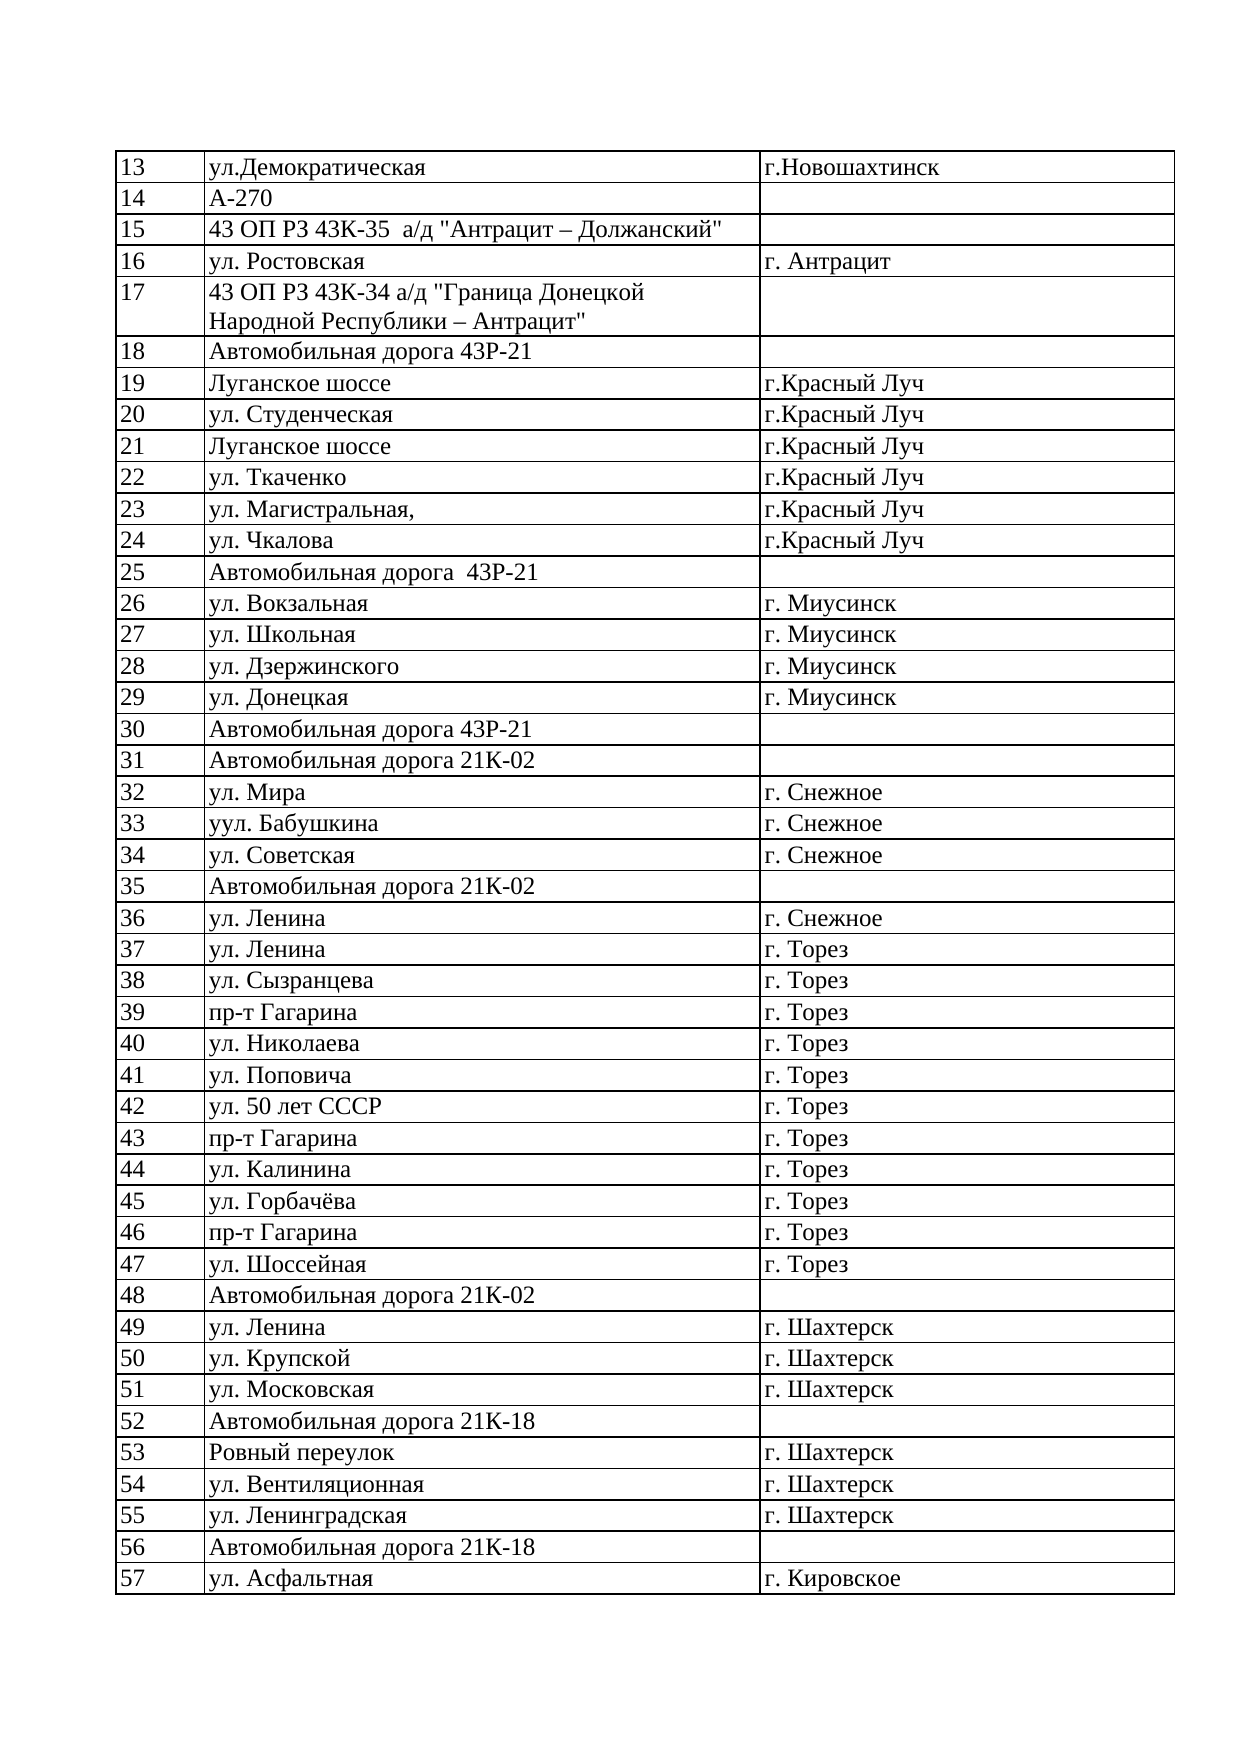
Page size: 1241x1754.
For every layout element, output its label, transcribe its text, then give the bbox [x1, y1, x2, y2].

table_cell 20 [117, 400, 204, 429]
table_cell 24 [117, 525, 204, 555]
table_cell г.Красный Луч [761, 494, 1174, 524]
table_cell г. Миусинск [761, 620, 1174, 649]
table_cell 56 [117, 1532, 204, 1562]
table_cell Луганское шоссе [205, 368, 759, 398]
table_cell 31 [117, 746, 204, 775]
table_cell Автомобильная дорога 21К-02 [205, 871, 759, 901]
table_cell [761, 183, 1174, 213]
table_cell 35 [117, 871, 204, 901]
table_cell ул. Донецкая [205, 683, 759, 712]
table_cell г. Снежное [761, 808, 1174, 838]
table_cell Ровный переулок [205, 1438, 759, 1467]
table_cell ул. Ленина [205, 1312, 759, 1342]
table_cell г. Торез [761, 1060, 1174, 1090]
table_cell 43 [117, 1123, 204, 1153]
table_cell ул. Магистральная, [205, 494, 759, 524]
table_cell ул. Горбачёва [205, 1186, 759, 1216]
table_cell 32 [117, 777, 204, 807]
table_cell [761, 557, 1174, 587]
table_cell 34 [117, 840, 204, 870]
table_cell 39 [117, 997, 204, 1027]
table_cell ул. Ленина [205, 934, 759, 964]
table_cell ул. Школьная [205, 620, 759, 649]
table_cell ул. Николаева [205, 1029, 759, 1058]
table_cell [761, 1280, 1174, 1310]
table_cell ул. Крупской [205, 1343, 759, 1373]
table_cell г. Антрацит [761, 246, 1174, 276]
table_cell 15 [117, 215, 204, 244]
table_cell ул. Ткаченко [205, 462, 759, 492]
table_cell 37 [117, 934, 204, 964]
table_cell ул. 50 лет СССР [205, 1092, 759, 1121]
table_cell Автомобильная дорога 21К-18 [205, 1532, 759, 1562]
table_cell 17 [117, 277, 204, 335]
table_cell Автомобильная дорога 43Р-21 [205, 714, 759, 744]
table_cell ул. Вентиляционная [205, 1469, 759, 1499]
table_cell [761, 871, 1174, 901]
table_cell 53 [117, 1438, 204, 1467]
table_cell [761, 1406, 1174, 1436]
table_cell 50 [117, 1343, 204, 1373]
table_cell 48 [117, 1280, 204, 1310]
table_cell пр-т Гагарина [205, 997, 759, 1027]
table_cell ул. Вокзальная [205, 588, 759, 618]
table_cell А-270 [205, 183, 759, 213]
table_cell пр-т Гагарина [205, 1217, 759, 1247]
table_cell 29 [117, 683, 204, 712]
table_cell г. Шахтерск [761, 1501, 1174, 1530]
table_cell уул. Бабушкина [205, 808, 759, 838]
table_cell 22 [117, 462, 204, 492]
table_cell г. Торез [761, 1186, 1174, 1216]
table_cell г. Шахтерск [761, 1343, 1174, 1373]
table_cell г. Торез [761, 934, 1174, 964]
table_cell ул. Мира [205, 777, 759, 807]
table_cell ул. Калинина [205, 1155, 759, 1184]
table_cell ул. Поповича [205, 1060, 759, 1090]
table_cell 19 [117, 368, 204, 398]
table_cell [761, 714, 1174, 744]
table_cell 44 [117, 1155, 204, 1184]
table_cell 43 ОП РЗ 43К-34 а/д "Граница Донецкой Народной Республики – Антрацит" [205, 277, 759, 335]
table_cell ул.Демократическая [205, 152, 759, 181]
table_cell г.Красный Луч [761, 462, 1174, 492]
table_cell Автомобильная дорога 21К-02 [205, 746, 759, 775]
table_cell г. Шахтерск [761, 1438, 1174, 1467]
table_cell [761, 277, 1174, 335]
table_cell Автомобильная дорога 43Р-21 [205, 557, 759, 587]
table_cell 55 [117, 1501, 204, 1530]
table_cell г. Шахтерск [761, 1375, 1174, 1404]
table_cell 13 [117, 152, 204, 181]
table_cell г. Шахтерск [761, 1469, 1174, 1499]
table_cell ул. Ленинградская [205, 1501, 759, 1530]
table_cell 18 [117, 337, 204, 366]
table_cell г. Кировское [761, 1563, 1174, 1593]
table_cell [761, 746, 1174, 775]
table_cell 30 [117, 714, 204, 744]
table_cell 46 [117, 1217, 204, 1247]
table_cell г.Красный Луч [761, 431, 1174, 461]
table_cell ул. Ростовская [205, 246, 759, 276]
table_cell [761, 1532, 1174, 1562]
table_cell Луганское шоссе [205, 431, 759, 461]
table_cell 26 [117, 588, 204, 618]
table_cell 25 [117, 557, 204, 587]
table_cell [761, 337, 1174, 366]
table_cell 42 [117, 1092, 204, 1121]
table_cell ул. Асфальтная [205, 1563, 759, 1593]
table_cell г. Снежное [761, 840, 1174, 870]
table_cell ул. Чкалова [205, 525, 759, 555]
table_cell г. Снежное [761, 903, 1174, 933]
table_cell ул. Московская [205, 1375, 759, 1404]
table_cell 38 [117, 966, 204, 996]
table_cell г.Красный Луч [761, 368, 1174, 398]
table_cell г. Снежное [761, 777, 1174, 807]
table_cell 43 ОП РЗ 43К-35 а/д "Антрацит – Должанский" [205, 215, 759, 244]
table_cell г.Красный Луч [761, 525, 1174, 555]
table_cell 47 [117, 1249, 204, 1279]
table_cell г. Торез [761, 1123, 1174, 1153]
table_cell Автомобильная дорога 21К-18 [205, 1406, 759, 1436]
table_cell г. Миусинск [761, 683, 1174, 712]
table_cell г. Торез [761, 1155, 1174, 1184]
table_cell 21 [117, 431, 204, 461]
table_cell ул. Дзержинского [205, 651, 759, 681]
table_cell г. Шахтерск [761, 1312, 1174, 1342]
table_cell ул. Шоссейная [205, 1249, 759, 1279]
table_cell пр-т Гагарина [205, 1123, 759, 1153]
table_cell Автомобильная дорога 21К-02 [205, 1280, 759, 1310]
table_cell г. Миусинск [761, 651, 1174, 681]
table_cell г. Торез [761, 997, 1174, 1027]
table_cell 54 [117, 1469, 204, 1499]
table_cell г. Торез [761, 1217, 1174, 1247]
table_cell 23 [117, 494, 204, 524]
table_cell 52 [117, 1406, 204, 1436]
table_cell ул. Советская [205, 840, 759, 870]
table_cell 40 [117, 1029, 204, 1058]
table_cell ул. Студенческая [205, 400, 759, 429]
table_cell 57 [117, 1563, 204, 1593]
table_cell г. Торез [761, 1029, 1174, 1058]
table_cell [761, 215, 1174, 244]
table_cell 16 [117, 246, 204, 276]
table_cell г.Новошахтинск [761, 152, 1174, 181]
table_cell г. Торез [761, 1249, 1174, 1279]
table_cell ул. Ленина [205, 903, 759, 933]
table_cell 49 [117, 1312, 204, 1342]
table_cell 33 [117, 808, 204, 838]
table_cell 41 [117, 1060, 204, 1090]
table_cell 27 [117, 620, 204, 649]
table_cell г.Красный Луч [761, 400, 1174, 429]
table_cell 51 [117, 1375, 204, 1404]
table_cell г. Торез [761, 1092, 1174, 1121]
table_cell 45 [117, 1186, 204, 1216]
table_cell 28 [117, 651, 204, 681]
table_cell 14 [117, 183, 204, 213]
table_cell 36 [117, 903, 204, 933]
table_cell г. Миусинск [761, 588, 1174, 618]
table_cell Автомобильная дорога 43Р-21 [205, 337, 759, 366]
table_cell г. Торез [761, 966, 1174, 996]
table_cell ул. Сызранцева [205, 966, 759, 996]
